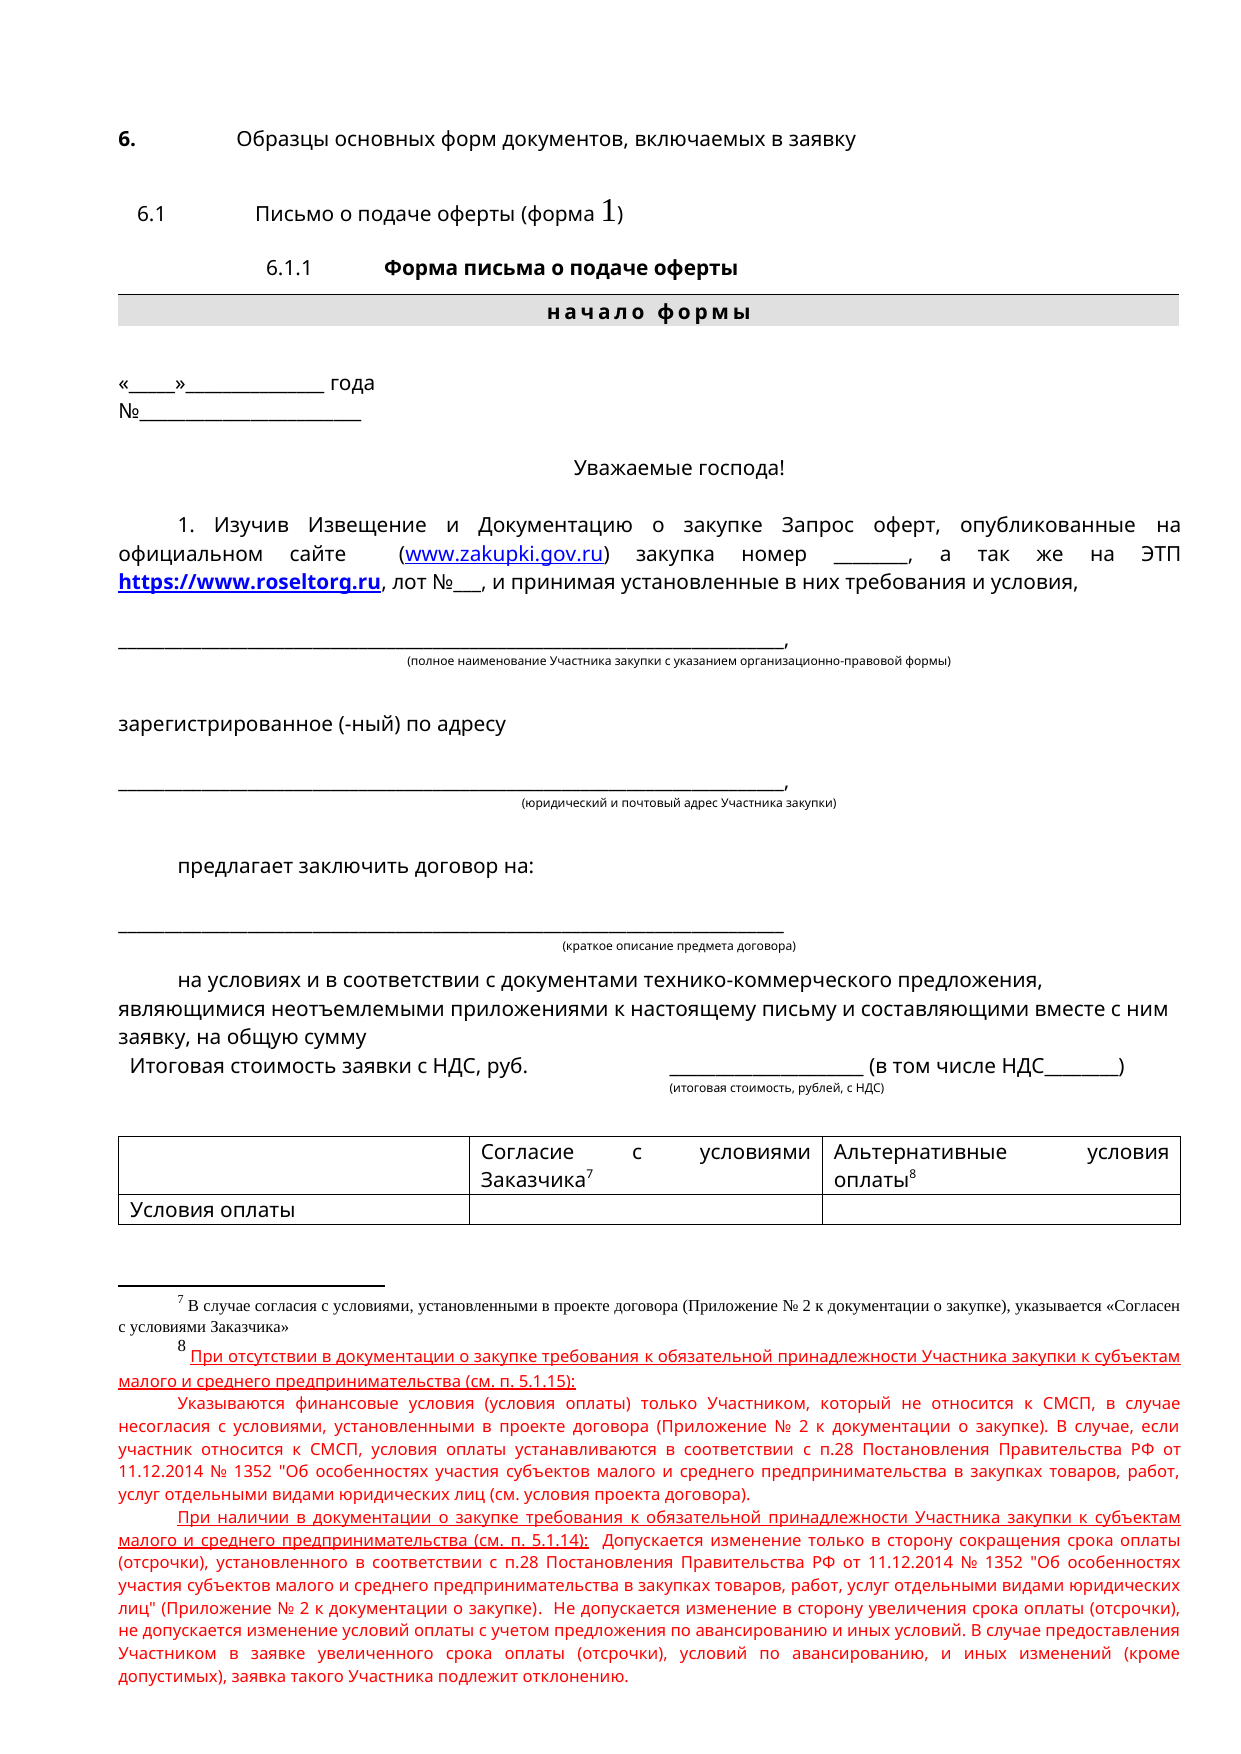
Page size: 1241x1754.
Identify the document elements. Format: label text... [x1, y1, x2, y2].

table_cell [470, 1195, 822, 1223]
text ________________________________________________________________________ [118, 908, 1181, 937]
text №________________________ [118, 397, 635, 425]
text (юридический и почтовый адрес Участника закупки) [118, 795, 1181, 823]
subtitle Образцы основных форм документов, включаемых в заявку [118, 124, 1181, 152]
table_header Альтернативные условия оплаты [823, 1137, 1180, 1194]
text Уважаемые господа! [118, 453, 1181, 482]
table_header Согласие с условиями Заказчика [470, 1137, 822, 1194]
table_header _____________________ (в том числе НДС________) (итоговая стоимость, рублей, с НДС) [658, 1051, 1198, 1108]
text (краткое описание предмета договора) [118, 937, 1181, 965]
text ________________________________________________________________________, [118, 766, 1181, 795]
table_header Итоговая стоимость заявки с НДС, руб. [118, 1051, 658, 1108]
subtitle Письмо о подаче оферты (форма 1) [137, 190, 1181, 228]
text «_____»_______________ года [118, 368, 635, 397]
text зарегистрированное (-ный) по адресу [118, 709, 1181, 738]
text начало формы [118, 295, 1179, 326]
text на условиях и в соответствии с документами технико-коммерческого предложения, являющимися неотъемлемыми приложениями к настоящему письму и составляющими вместе с ним заявку, на общую сумму [118, 965, 1181, 1051]
table_cell Условия оплаты [119, 1195, 469, 1223]
text ________________________________________________________________________, [118, 624, 1181, 653]
table_header [119, 1137, 469, 1194]
text (полное наименование Участника закупки с указанием организационно-правовой формы) [118, 653, 1181, 681]
text предлагает заключить договор на: [118, 852, 1181, 880]
list Форма письма о подаче оферты [266, 253, 1181, 282]
text 1. Изучив Извещение и Документацию о закупке Запрос оферт, опубликованные на официальном сайте (www.zakupki.gov.ru) закупка номер ________, а так же на ЭТП https://www.roseltorg.ru, лот №___, и принимая установленные в них требования и условия, [118, 510, 1181, 596]
table_cell [823, 1195, 1180, 1223]
